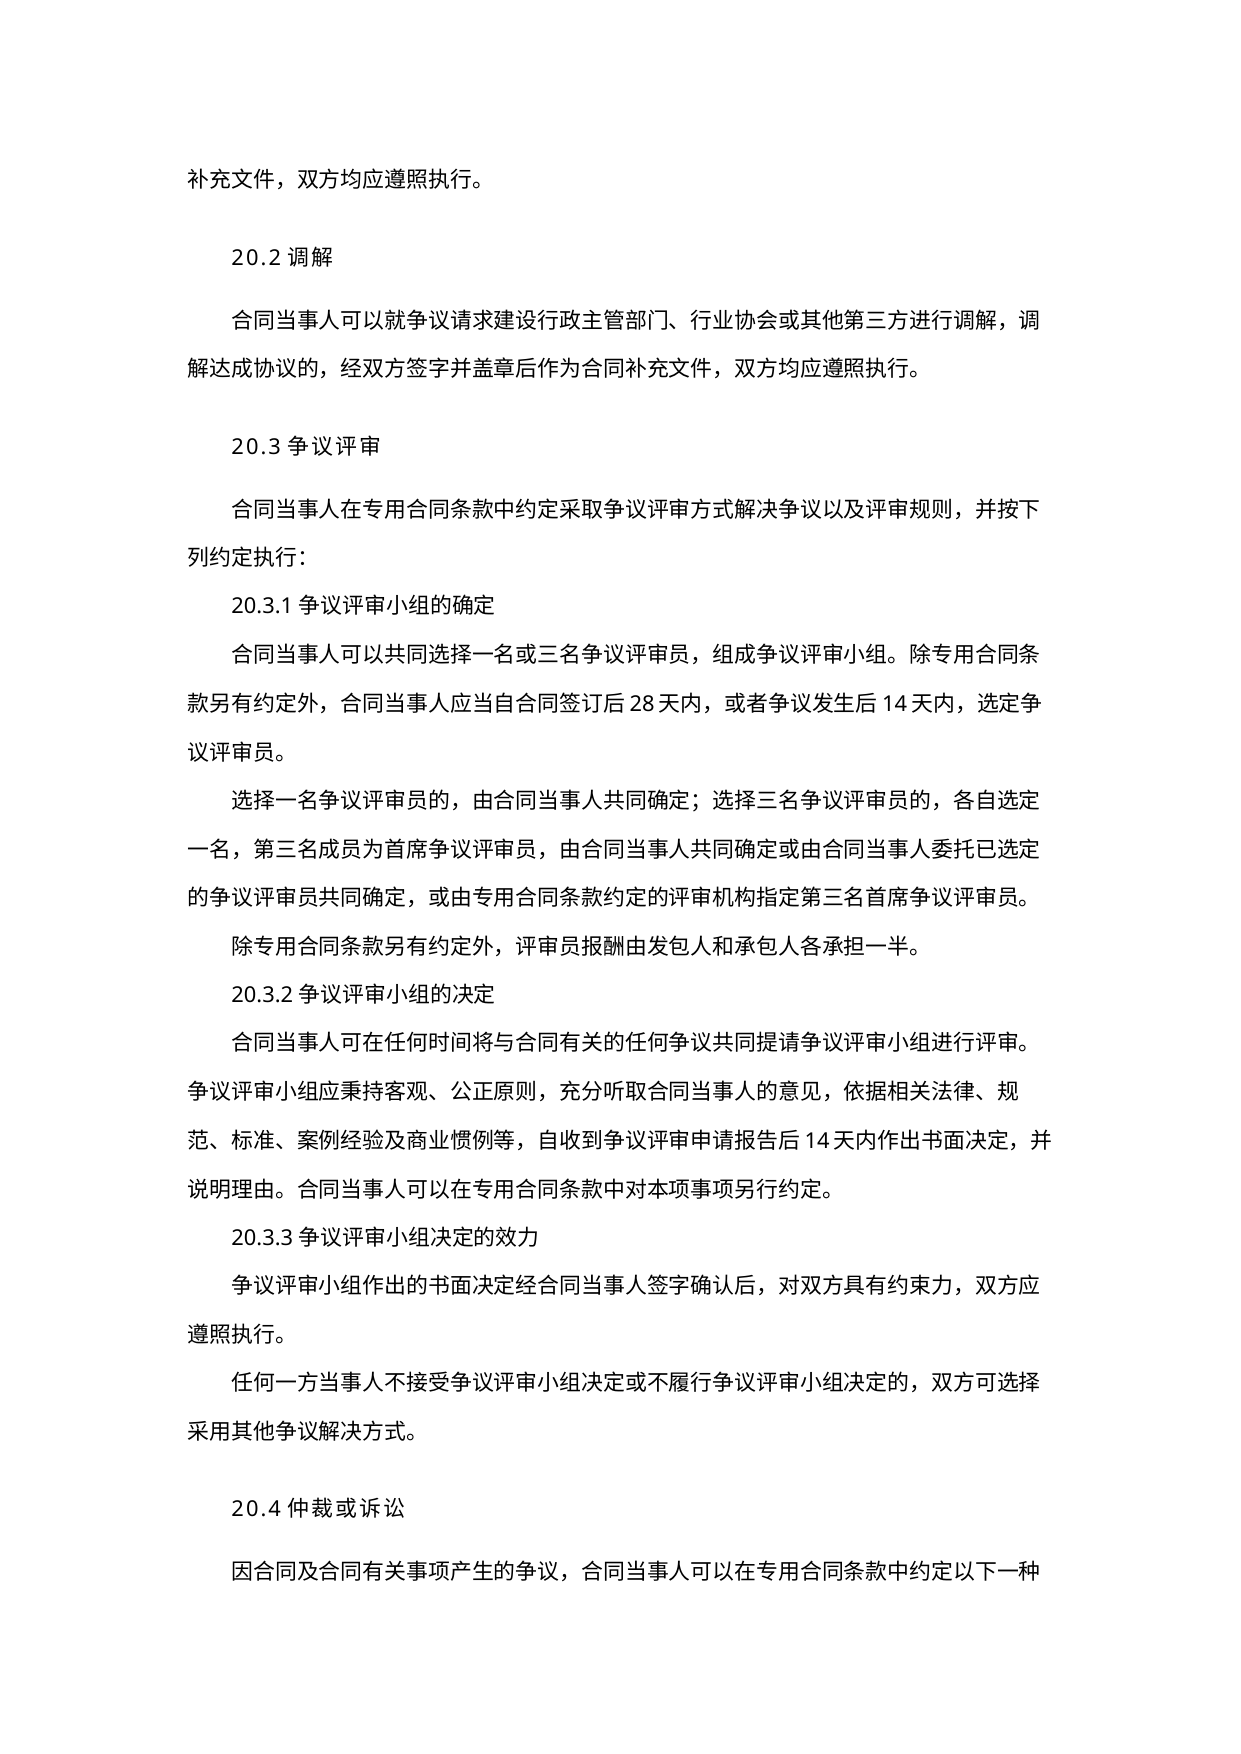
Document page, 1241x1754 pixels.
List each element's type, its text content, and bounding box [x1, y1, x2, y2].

subtitle 20.2调解 [187, 239, 1053, 272]
text 选择一名争议评审员的，由合同当事人共同确定；选择三名争议评审员的，各自选定一名，第三名成员为首席争议评审员，由合同当事人共同确定或由合同当事人委托已选定的争议评审员共同确定，或由专用合同条款约定的评审机构指定第三名首席争议评审员。 [187, 782, 1053, 912]
text 任何一方当事人不接受争议评审小组决定或不履行争议评审小组决定的，双方可选择采用其他争议解决方式。 [187, 1365, 1053, 1446]
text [187, 1554, 1053, 1586]
text 合同当事人可以共同选择一名或三名争议评审员，组成争议评审小组。除专用合同条款另有约定外，合同当事人应当自合同签订后28天内，或者争议发生后14天内，选定争议评审员。 [187, 637, 1053, 767]
text 合同当事人可以就争议请求建设行政主管部门、行业协会或其他第三方进行调解，调解达成协议的，经双方签字并盖章后作为合同补充文件，双方均应遵照执行。 [187, 302, 1053, 383]
text 除专用合同条款另有约定外，评审员报酬由发包人和承包人各承担一半。 [187, 928, 1053, 961]
text 争议评审小组作出的书面决定经合同当事人签字确认后，对双方具有约束力，双方应遵照执行。 [187, 1268, 1053, 1349]
text 20.3.3 争议评审小组决定的效力 [187, 1219, 1053, 1252]
text 20.3.1 争议评审小组的确定 [187, 588, 1053, 621]
text 合同当事人可在任何时间将与合同有关的任何争议共同提请争议评审小组进行评审。争议评审小组应秉持客观、公正原则，充分听取合同当事人的意见，依据相关法律、规范、标准、案例经验及商业惯例等，自收到争议评审申请报告后14天内作出书面决定，并说明理由。合同当事人可以在专用合同条款中对本项事项另行约定。 [187, 1025, 1053, 1204]
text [187, 162, 1053, 194]
subtitle 20.3争议评审 [187, 428, 1053, 461]
subtitle 20.4仲裁或诉讼 [187, 1491, 1053, 1524]
text 20.3.2 争议评审小组的决定 [187, 977, 1053, 1009]
text 合同当事人在专用合同条款中约定采取争议评审方式解决争议以及评审规则，并按下列约定执行： [187, 491, 1053, 572]
